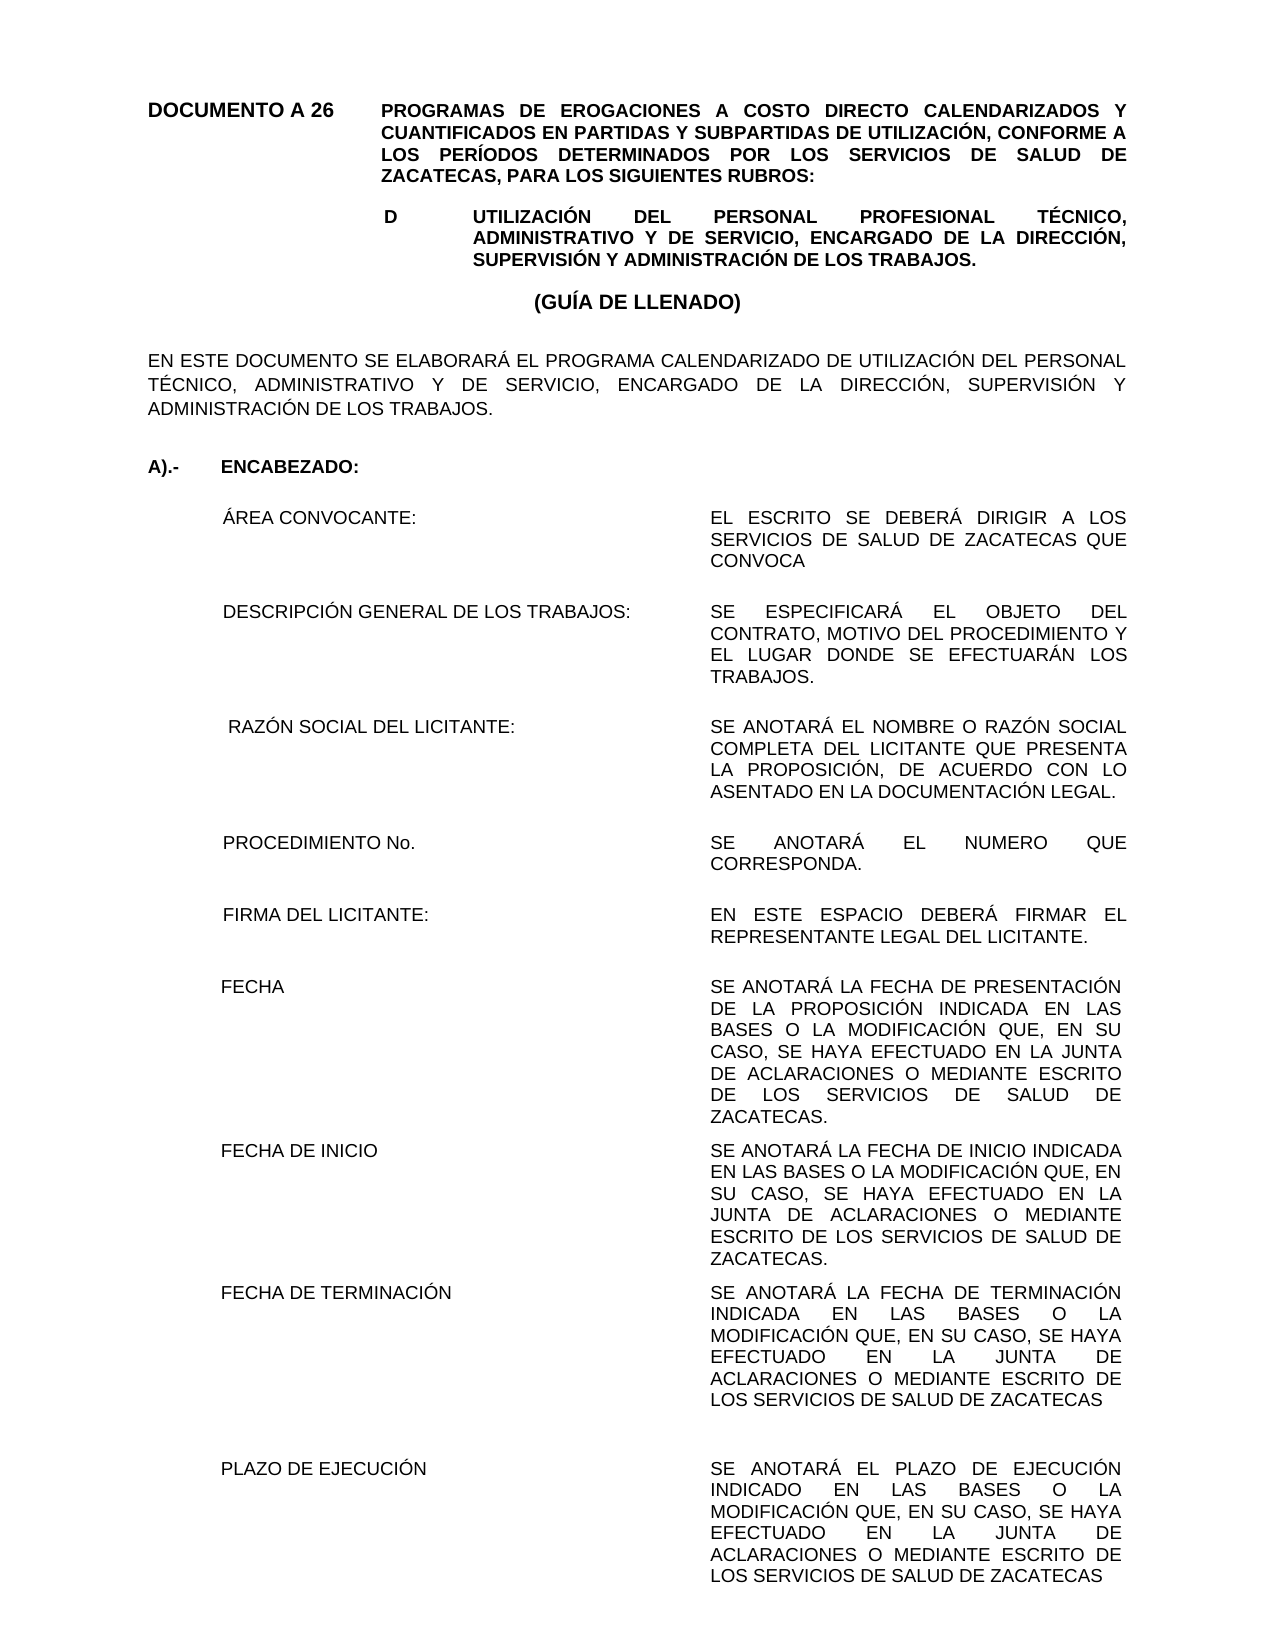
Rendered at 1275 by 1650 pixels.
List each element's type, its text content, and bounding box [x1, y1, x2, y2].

text ÁREA CONVOCANTE: EL ESCRITO SE DEBERÁ DIRIGIR A LOS SERVICIOS DE SALUD DE ZACATECAS QUE CONVOCA [223, 507, 1127, 572]
text FECHA DE INICIO SE ANOTARÁ LA FECHA DE INICIO INDICADA EN LAS BASES O LA MODIFICACIÓN QUE, EN SU CASO, SE HAYA EFECTUADO EN LA JUNTA DE ACLARACIONES O MEDIANTE ESCRITO DE LOS SERVICIOS DE SALUD DE ZACATECAS. [221, 1139, 1122, 1269]
text (GUÍA DE LLENADO) [148, 289, 1127, 313]
text FECHA SE ANOTARÁ LA FECHA DE PRESENTACIÓN DE LA PROPOSICIÓN INDICADA EN LAS BASES O LA MODIFICACIÓN QUE, EN SU CASO, SE HAYA EFECTUADO EN LA JUNTA DE ACLARACIONES O MEDIANTE ESCRITO DE LOS SERVICIOS DE SALUD DE ZACATECAS. [221, 976, 1122, 1127]
text A).- ENCABEZADO: [148, 453, 1122, 478]
text DOCUMENTO A 26 PROGRAMAS DE EROGACIONES A COSTO DIRECTO CALENDARIZADOS Y CUANTIFICADOS EN PARTIDAS Y SUBPARTIDAS DE UTILIZACIÓN, CONFORME A LOS PERÍODOS DETERMINADOS POR LOS SERVICIOS DE SALUD DE ZACATECAS, PARA LOS SIGUIENTES RUBROS: [148, 98, 1127, 186]
text DESCRIPCIÓN GENERAL DE LOS TRABAJOS: SE ESPECIFICARÁ EL OBJETO DEL CONTRATO, MOTIVO DEL PROCEDIMIENTO Y EL LUGAR DONDE SE EFECTUARÁN LOS TRABAJOS. [223, 601, 1127, 687]
text RAZÓN SOCIAL DEL LICITANTE: SE ANOTARÁ EL NOMBRE O RAZÓN SOCIAL COMPLETA DEL LICITANTE QUE PRESENTA LA PROPOSICIÓN, DE ACUERDO CON LO ASENTADO EN LA DOCUMENTACIÓN LEGAL. [228, 716, 1127, 802]
text FIRMA DEL LICITANTE: EN ESTE ESPACIO DEBERÁ FIRMAR EL REPRESENTANTE LEGAL DEL LICITANTE. [223, 904, 1127, 947]
text PROCEDIMIENTO No. SE ANOTARÁ EL NUMERO QUE CORRESPONDA. [223, 832, 1127, 875]
text PLAZO DE EJECUCIÓN SE ANOTARÁ EL PLAZO DE EJECUCIÓN INDICADO EN LAS BASES O LA MODIFICACIÓN QUE, EN SU CASO, SE HAYA EFECTUADO EN LA JUNTA DE ACLARACIONES O MEDIANTE ESCRITO DE LOS SERVICIOS DE SALUD DE ZACATECAS [221, 1457, 1122, 1587]
text FECHA DE TERMINACIÓN SE ANOTARÁ LA FECHA DE TERMINACIÓN INDICADA EN LAS BASES O LA MODIFICACIÓN QUE, EN SU CASO, SE HAYA EFECTUADO EN LA JUNTA DE ACLARACIONES O MEDIANTE ESCRITO DE LOS SERVICIOS DE SALUD DE ZACATECAS [221, 1281, 1122, 1411]
text D UTILIZACIÓN DEL PERSONAL PROFESIONAL TÉCNICO, ADMINISTRATIVO Y DE SERVICIO, ENCARGADO DE LA DIRECCIÓN, SUPERVISIÓN Y ADMINISTRACIÓN DE LOS TRABAJOS. [384, 206, 1127, 270]
text EN ESTE DOCUMENTO SE ELABORARÁ EL PROGRAMA CALENDARIZADO DE UTILIZACIÓN DEL PERSONAL TÉCNICO, ADMINISTRATIVO Y DE SERVICIO, ENCARGADO DE LA DIRECCIÓN, SUPERVISIÓN Y ADMINISTRACIÓN DE LOS TRABAJOS. [148, 348, 1127, 421]
